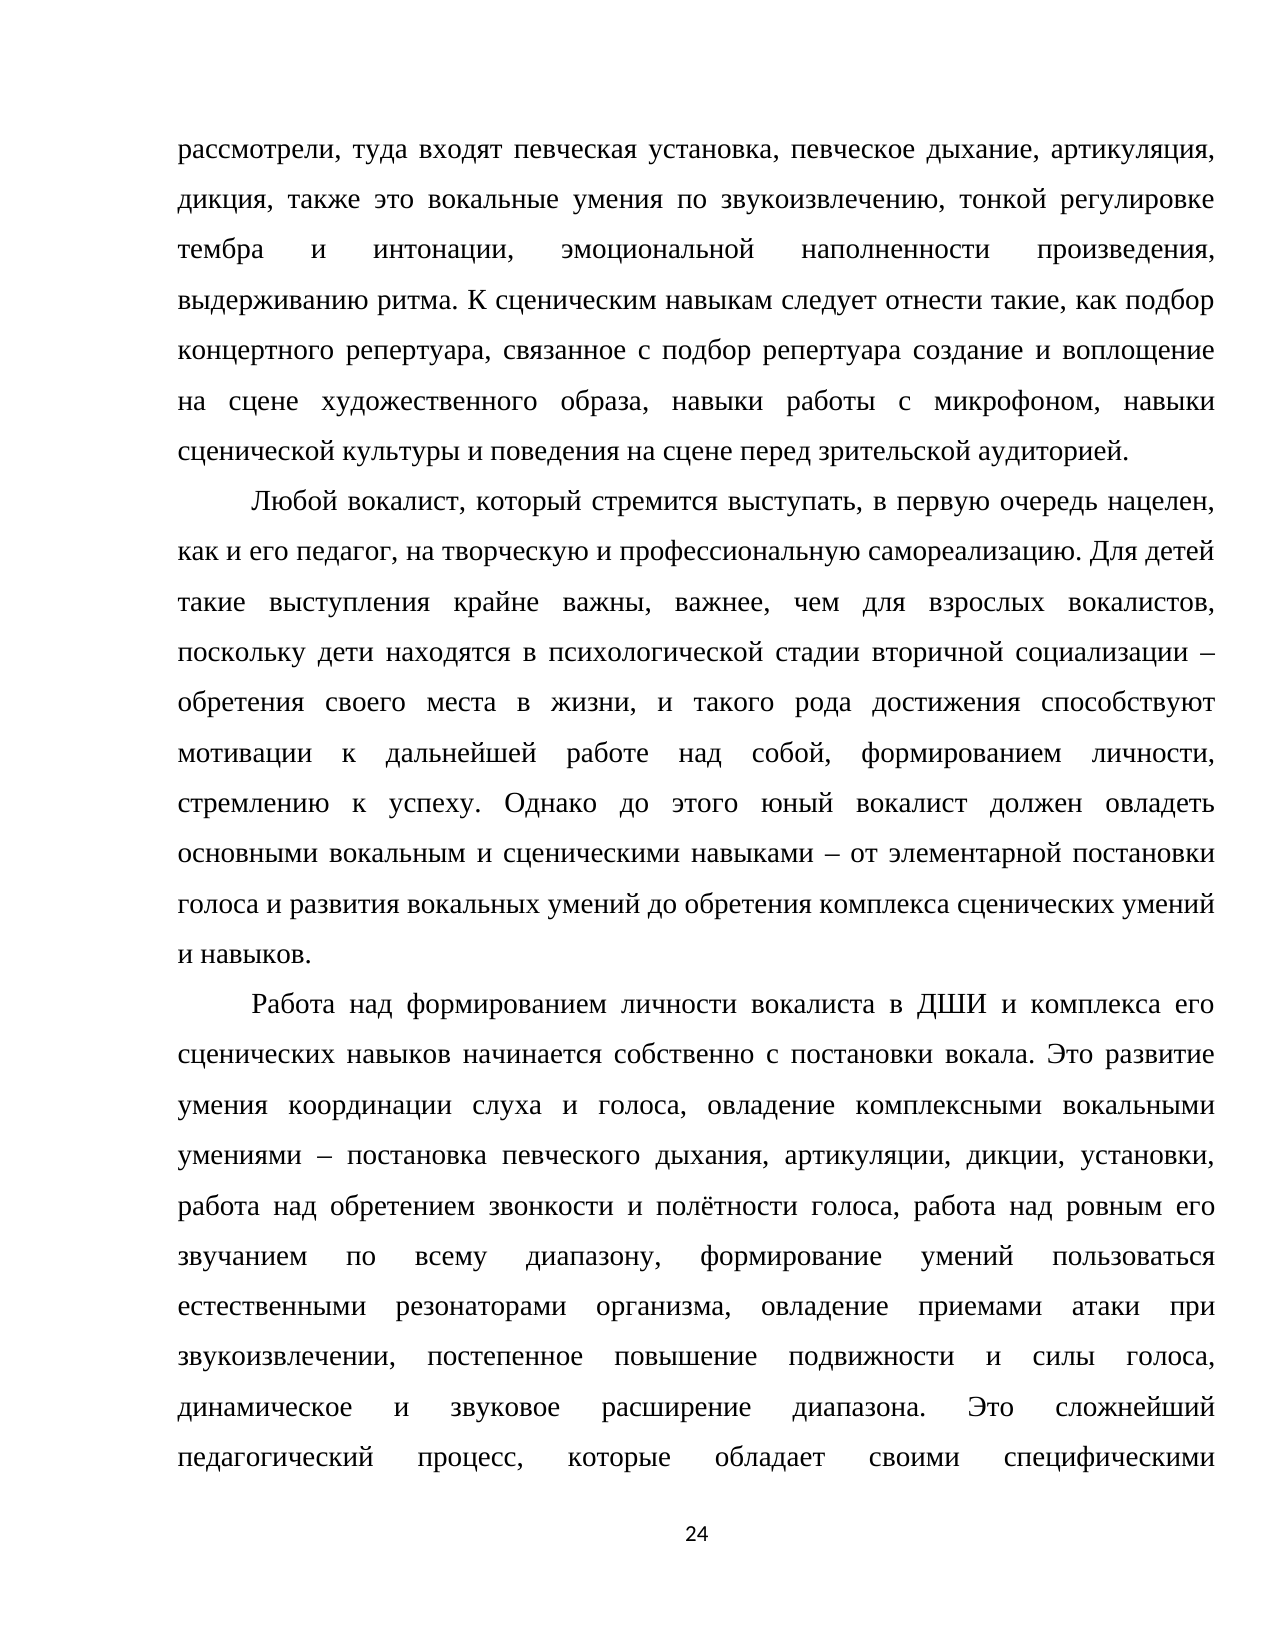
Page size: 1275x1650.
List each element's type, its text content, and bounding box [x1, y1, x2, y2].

text Любой вокалист, который стремится выступать, в первую очередь нацелен, как и его педагог, на творческую и профессиональную самореализацию. Для детей такие выступления крайне важны, важнее, чем для взрослых вокалистов, поскольку дети находятся в психологической стадии вторичной социализации – обретения своего места в жизни, и такого рода достижения способствуют мотивации к дальнейшей работе над собой, формированием личности, стремлению к успеху. Однако до этого юный вокалист должен овладеть основными вокальным и сценическими навыками – от элементарной постановки голоса и развития вокальных умений до обретения комплекса сценических умений и навыков. [177, 483, 1216, 969]
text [177, 986, 1216, 1473]
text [177, 131, 1216, 466]
